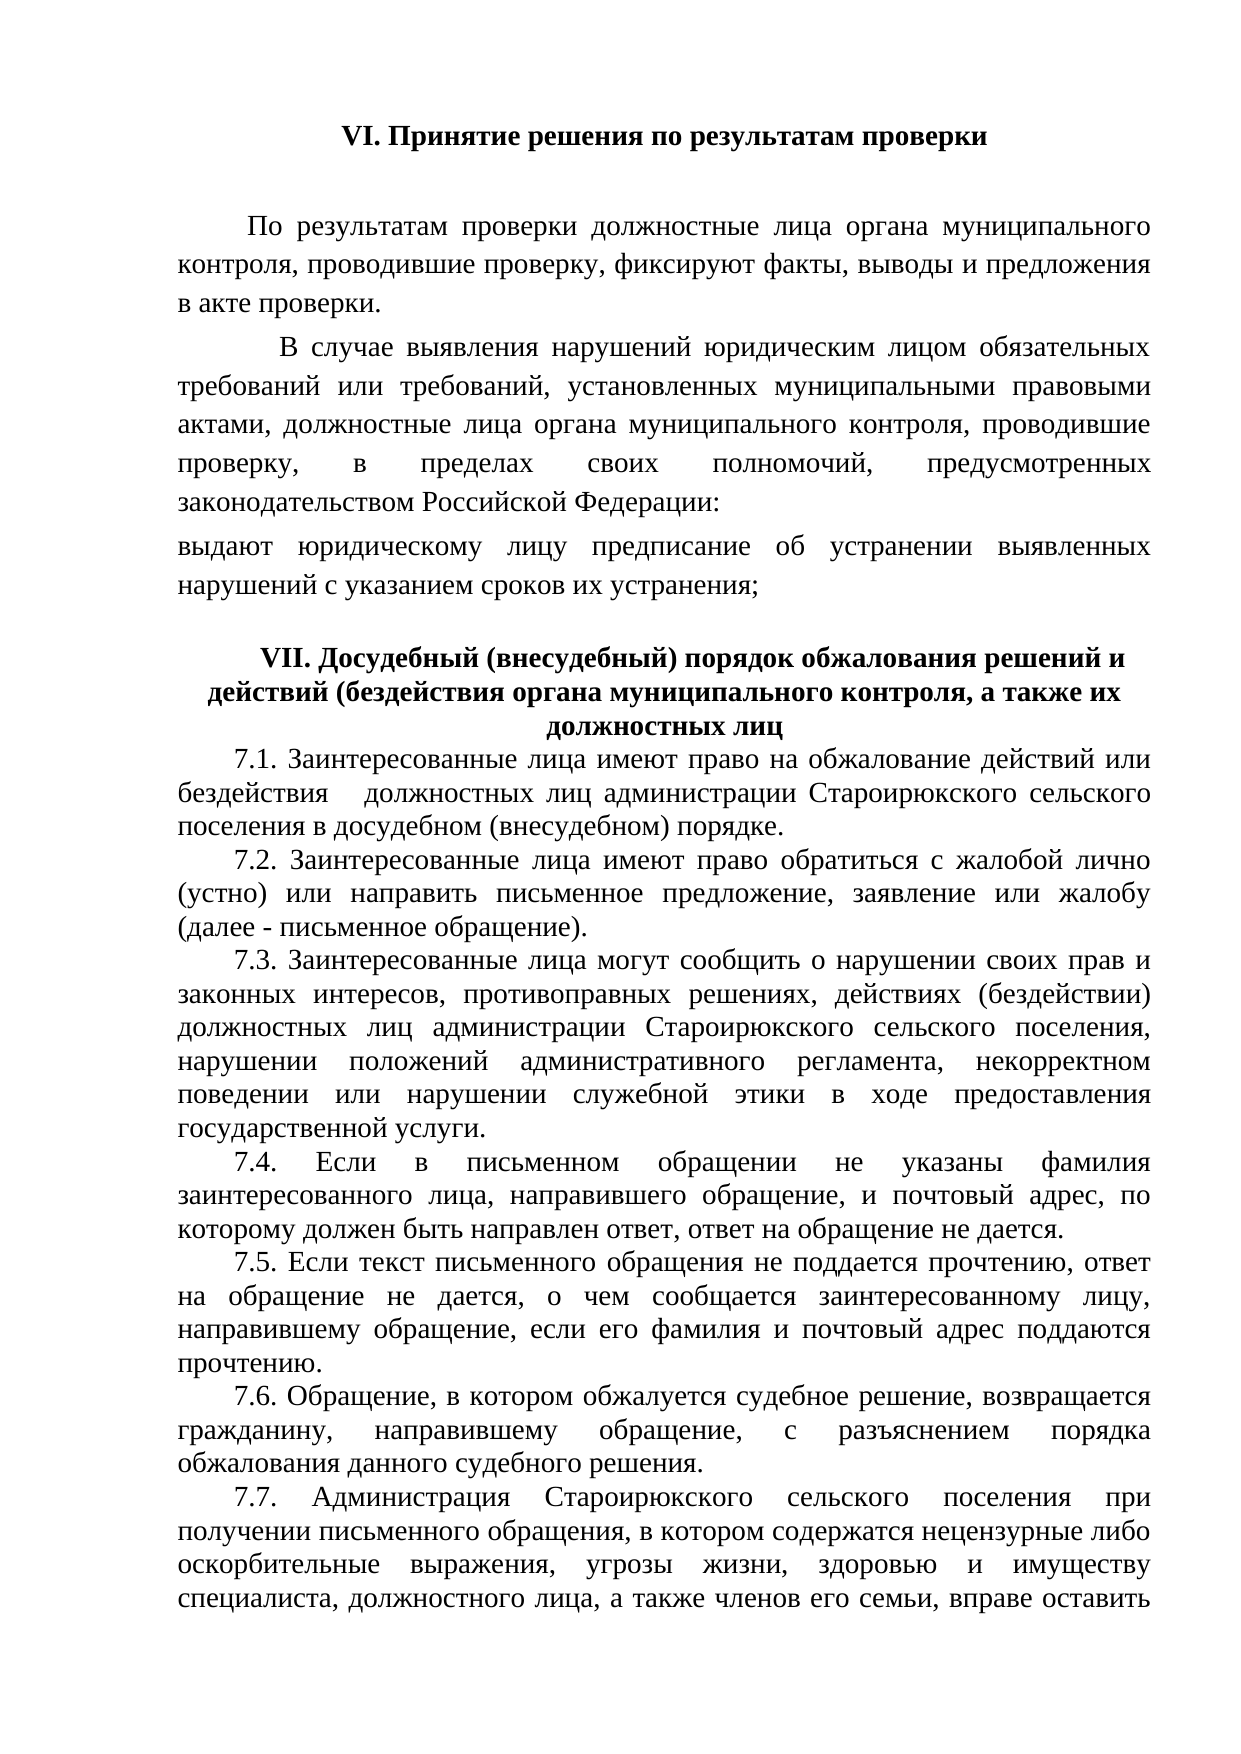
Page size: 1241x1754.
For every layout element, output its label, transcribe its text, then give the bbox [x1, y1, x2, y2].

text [177, 1479, 1152, 1613]
subtitle VI. Принятие решения по результатам проверки [177, 118, 1152, 152]
text VII. Досудебный (внесудебный) порядок обжалования решений и действий (бездействия органа муниципального контроля, а также их должностных лиц [177, 641, 1152, 741]
text 7.2. Заинтересованные лица имеют право обратиться с жалобой лично (устно) или направить письменное предложение, заявление или жалобу (далее - письменное обращение). [177, 842, 1152, 942]
subtitle выдают юридическому лицу предписание об устранении выявленных нарушений с указанием сроков их устранения; [177, 528, 1152, 601]
text 7.4. Если в письменном обращении не указаны фамилия заинтересованного лица, направившего обращение, и почтовый адрес, по которому должен быть направлен ответ, ответ на обращение не дается. [177, 1144, 1152, 1244]
subtitle По результатам проверки должностные лица органа муниципального контроля, проводившие проверку, фиксируют факты, выводы и предложения в акте проверки. [177, 208, 1152, 318]
text 7.5. Если текст письменного обращения не поддается прочтению, ответ на обращение не дается, о чем сообщается заинтересованному лицу, направившему обращение, если его фамилия и почтовый адрес поддаются прочтению. [177, 1244, 1152, 1378]
text 7.1. Заинтересованные лица имеют право на обжалование действий или бездействия должностных лиц администрации Староирюкского сельского поселения в досудебном (внесудебном) порядке. [177, 741, 1152, 842]
text 7.6. Обращение, в котором обжалуется судебное решение, возвращается гражданину, направившему обращение, с разъяснением порядка обжалования данного судебного решения. [177, 1378, 1152, 1479]
subtitle В случае выявления нарушений юридическим лицом обязательных требований или требований, установленных муниципальными правовыми актами, должностные лица органа муниципального контроля, проводившие проверку, в пределах своих полномочий, предусмотренных законодательством Российской Федерации: [177, 329, 1152, 517]
text 7.3. Заинтересованные лица могут сообщить о нарушении своих прав и законных интересов, противоправных решениях, действиях (бездействии) должностных лиц администрации Староирюкского сельского поселения, нарушении положений административного регламента, некорректном поведении или нарушении служебной этики в ходе предоставления государственной услуги. [177, 942, 1152, 1144]
